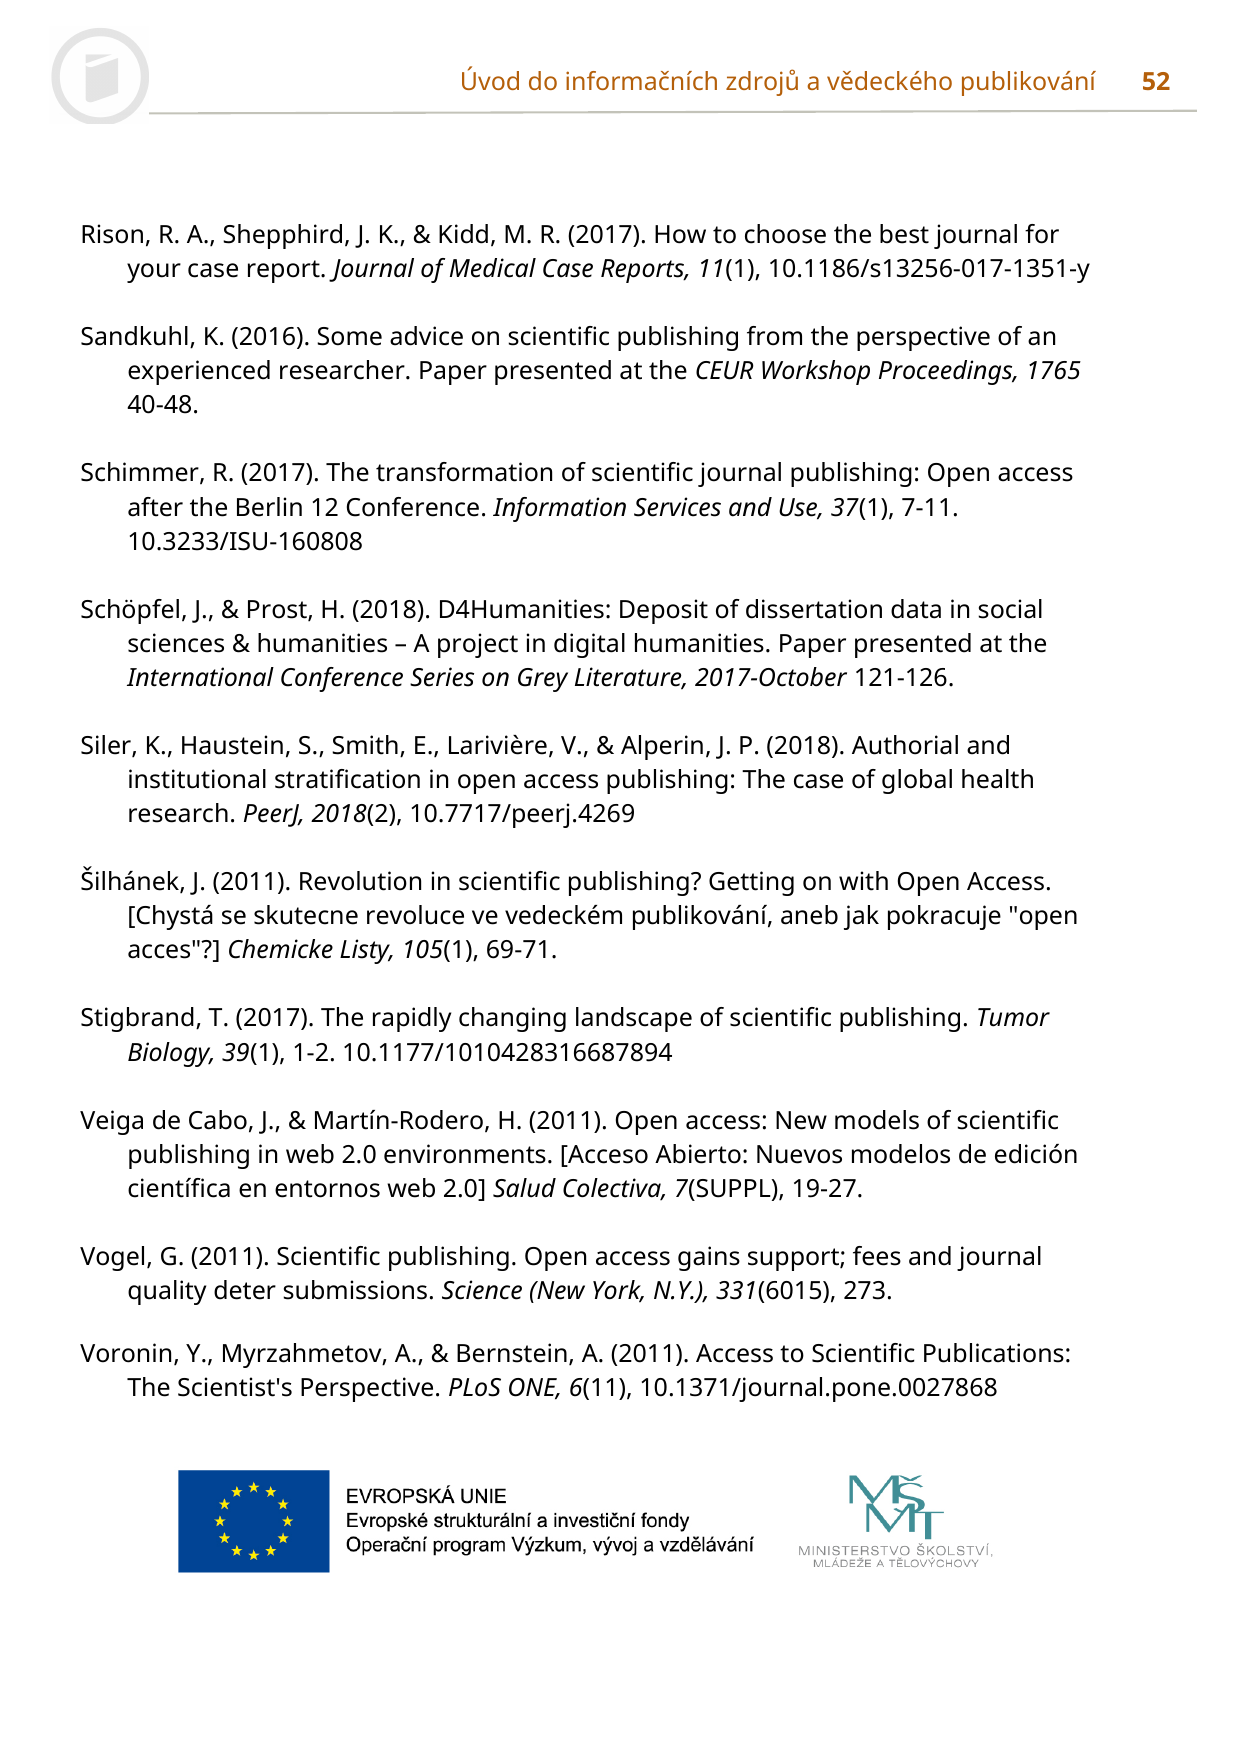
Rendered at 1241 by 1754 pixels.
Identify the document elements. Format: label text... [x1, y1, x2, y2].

text Šilhánek, J. (2011). Revolution in scientific publishing? Getting on with Open Access. [Chystá se skutecne revoluce ve vedeckém publikování, aneb jak pokracuje "open acces"?] Chemicke Listy, 105(1), 69-71. [80, 864, 1111, 966]
text Voronin, Y., Myrzahmetov, A., & Bernstein, A. (2011). Access to Scientific Publications: The Scientist's Perspective. PLoS ONE, 6(11), 10.1371/journal.pone.0027868 [80, 1335, 1111, 1403]
text Vogel, G. (2011). Scientific publishing. Open access gains support; fees and journal quality deter submissions. Science (New York, N.Y.), 331(6015), 273. [80, 1238, 1111, 1307]
picture [127, 1419, 1043, 1623]
text Schöpfel, J., & Prost, H. (2018). D4Humanities: Deposit of dissertation data in social sciences & humanities – A project in digital humanities. Paper presented at the International Conference Series on Grey Literature, 2017-October 121-126. [80, 591, 1111, 693]
text Sandkuhl, K. (2016). Some advice on scientific publishing from the perspective of an experienced researcher. Paper presented at the CEUR Workshop Proceedings, 1765 40-48. [80, 319, 1111, 421]
text Rison, R. A., Shepphird, J. K., & Kidd, M. R. (2017). How to choose the best journal for your case report. Journal of Medical Case Reports, 11(1), 10.1186/s13256-017-1351-y [80, 217, 1111, 285]
text Veiga de Cabo, J., & Martín-Rodero, H. (2011). Open access: New models of scientific publishing in web 2.0 environments. [Acceso Abierto: Nuevos modelos de edición científica en entornos web 2.0] Salud Colectiva, 7(SUPPL), 19-27. [80, 1102, 1111, 1204]
text Siler, K., Haustein, S., Smith, E., Larivière, V., & Alperin, J. P. (2018). Authorial and institutional stratification in open access publishing: The case of global health research. PeerJ, 2018(2), 10.7717/peerj.4269 [80, 728, 1111, 830]
text Schimmer, R. (2017). The transformation of scientific journal publishing: Open access after the Berlin 12 Conference. Information Services and Use, 37(1), 7-11. 10.3233/ISU-160808 [80, 455, 1111, 557]
text Stigbrand, T. (2017). The rapidly changing landscape of scientific publishing. Tumor Biology, 39(1), 1-2. 10.1177/1010428316687894 [80, 1000, 1111, 1068]
